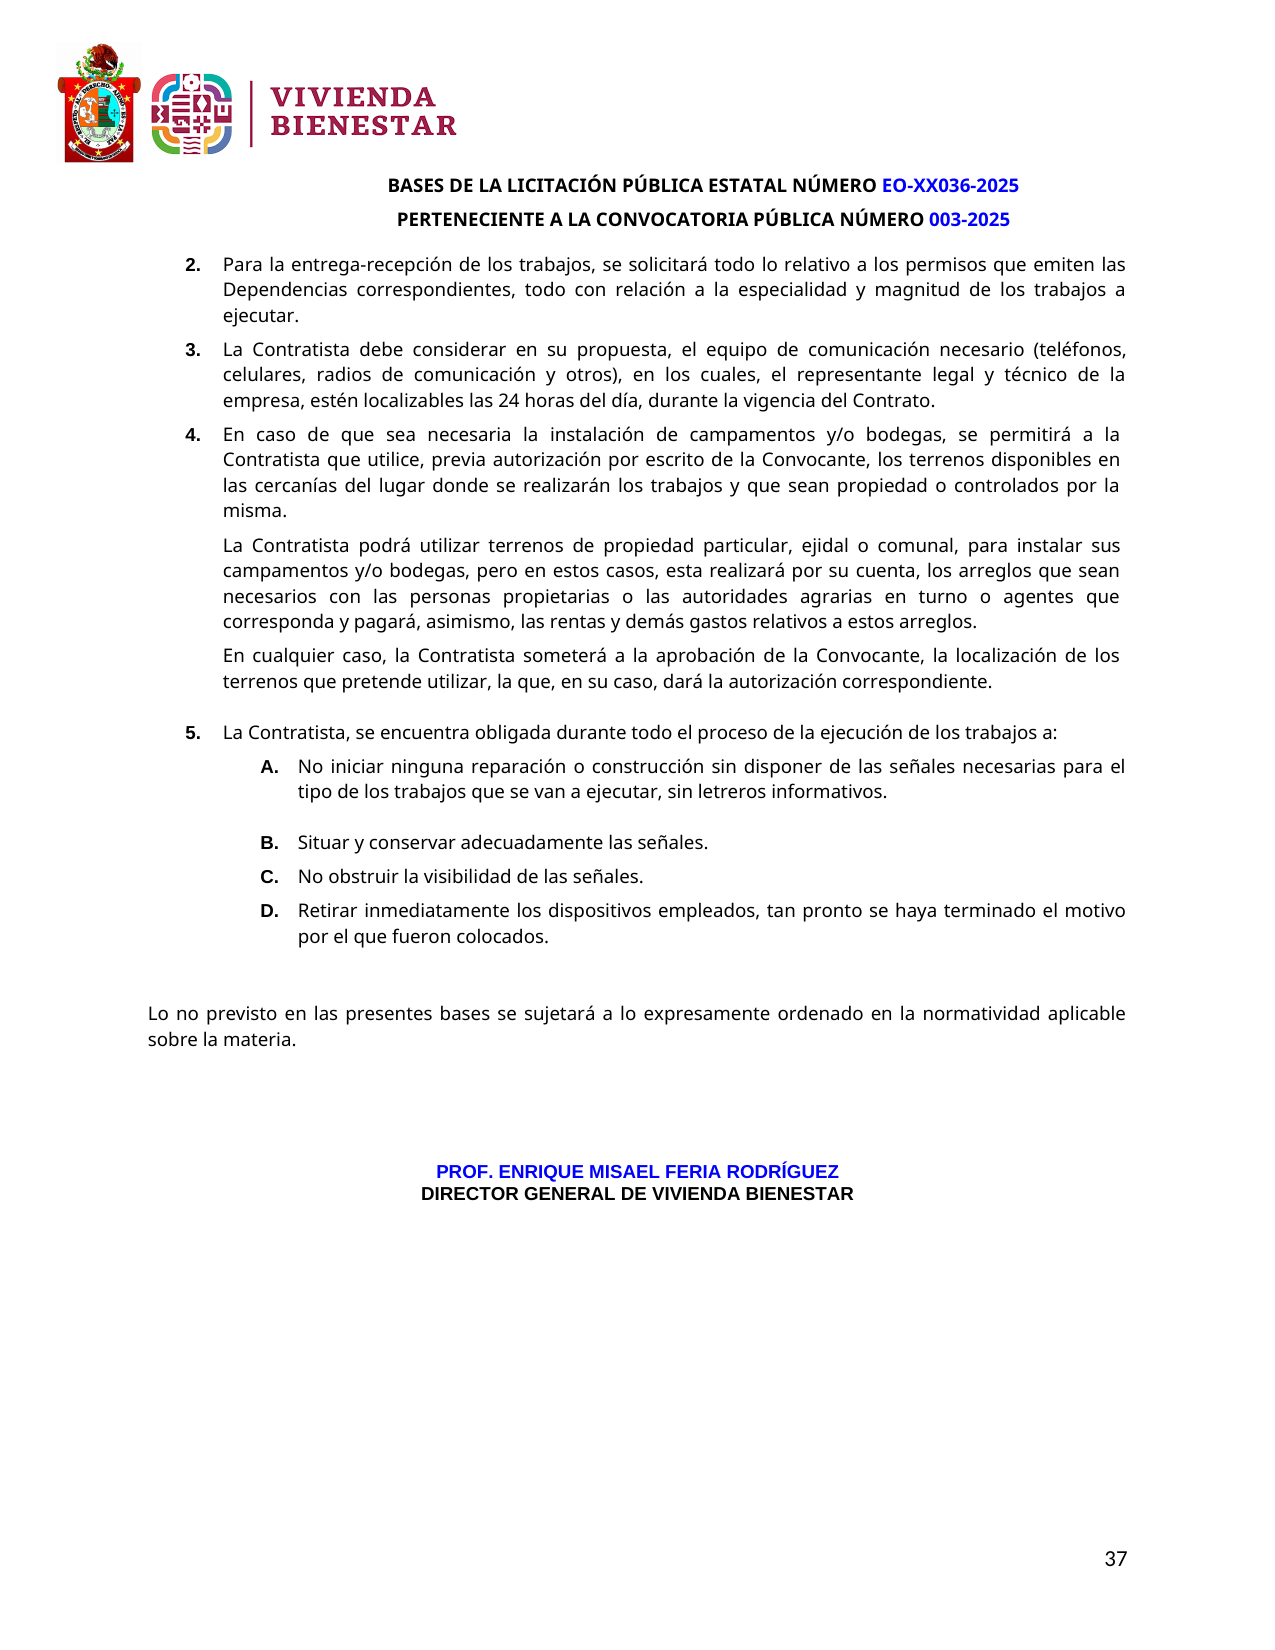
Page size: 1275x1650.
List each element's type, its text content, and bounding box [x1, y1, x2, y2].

list Retirar inmediatamente los dispositivos empleados, tan pronto se haya terminado el motivo por el que fueron colocados. [260, 898, 1127, 949]
list En caso de que sea necesaria la instalación de campamentos y/o bodegas, se permitirá a la Contratista que utilice, previa autorización por escrito de la Convocante, los terrenos disponibles en las cercanías del lugar donde se realizarán los trabajos y que sean propiedad o controlados por la misma. [185, 421, 1121, 523]
list Para la entrega-recepción de los trabajos, se solicitará todo lo relativo a los permisos que emiten las Dependencias correspondientes, todo con relación a la especialidad y magnitud de los trabajos a ejecutar. [185, 251, 1127, 328]
text En cualquier caso, la Contratista someterá a la aprobación de la Convocante, la localización de los terrenos que pretende utilizar, la que, en su caso, dará la autorización correspondiente. [223, 642, 1121, 693]
list Situar y conservar adecuadamente las señales. [260, 830, 1127, 855]
list La Contratista debe considerar en su propuesta, el equipo de comunicación necesario (teléfonos, celulares, radios de comunicación y otros), en los cuales, el representante legal y técnico de la empresa, estén localizables las 24 horas del día, durante la vigencia del Contrato. [185, 336, 1127, 413]
text DIRECTOR GENERAL DE VIVIENDA BIENESTAR [148, 1183, 1127, 1204]
text La Contratista podrá utilizar terrenos de propiedad particular, ejidal o comunal, para instalar sus campamentos y/o bodegas, pero en estos casos, esta realizará por su cuenta, los arreglos que sean necesarios con las personas propietarias o las autoridades agrarias en turno o agentes que corresponda y pagará, asimismo, las rentas y demás gastos relativos a estos arreglos. [223, 532, 1121, 634]
text Lo no previsto en las presentes bases se sujetará a lo expresamente ordenado en la normatividad aplicable sobre la materia. [148, 1000, 1127, 1052]
picture [147, 66, 473, 163]
text PROF. ENRIQUE MISAEL FERIA RODRÍGUEZ [148, 1161, 1127, 1183]
picture [55, 42, 143, 165]
list No iniciar ninguna reparación o construcción sin disponer de las señales necesarias para el tipo de los trabajos que se van a ejecutar, sin letreros informativos. [260, 753, 1127, 804]
list No obstruir la visibilidad de las señales. [260, 864, 1127, 889]
list La Contratista, se encuentra obligada durante todo el proceso de la ejecución de los trabajos a: [185, 719, 1127, 744]
